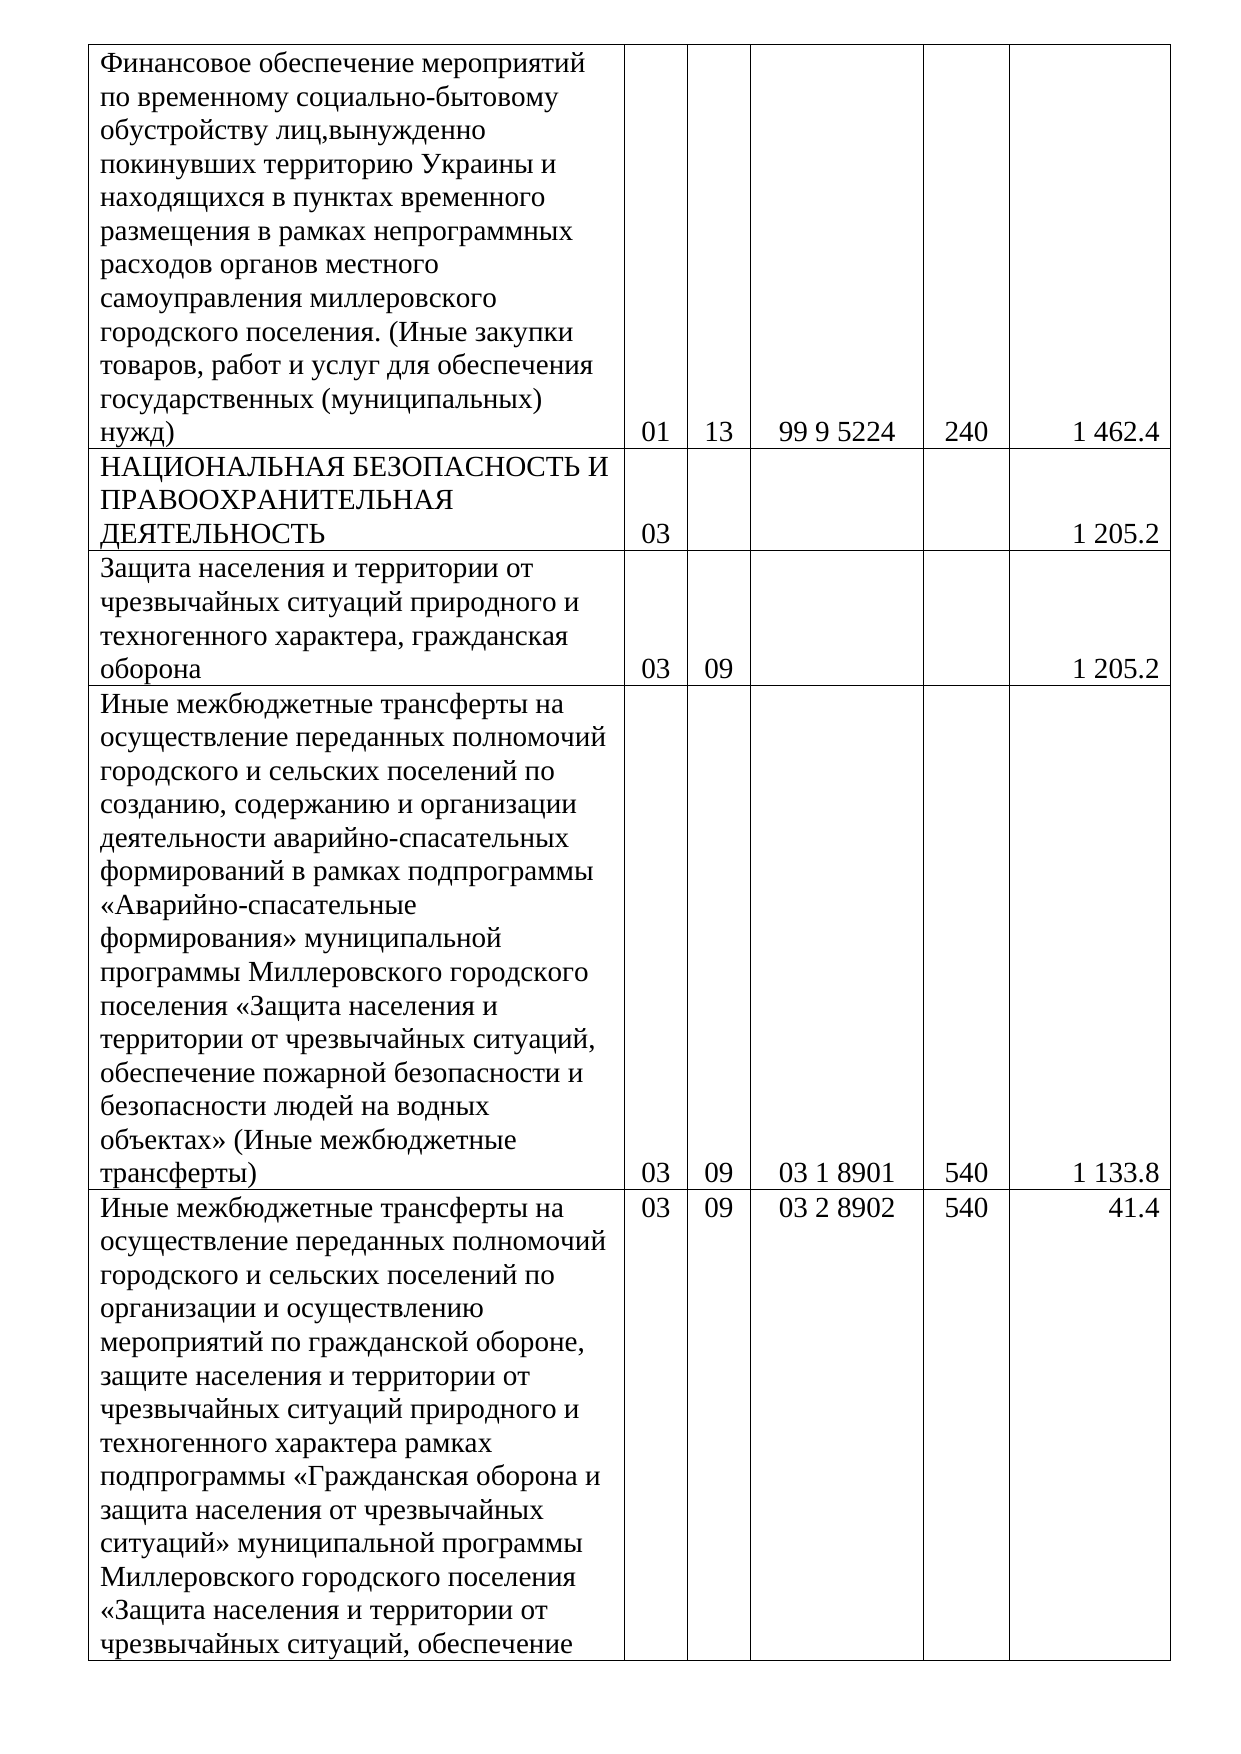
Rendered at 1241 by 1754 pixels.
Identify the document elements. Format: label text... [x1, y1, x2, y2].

table_cell 03 [625, 551, 687, 685]
table_cell 01 [625, 45, 687, 448]
table_cell 09 [688, 686, 750, 1189]
table_cell 13 [688, 45, 750, 448]
table_cell [751, 449, 923, 549]
table_cell [924, 449, 1009, 549]
table_cell 240 [924, 45, 1009, 448]
table_cell 540 [924, 686, 1009, 1189]
table_cell 99 9 5224 [751, 45, 923, 448]
table_cell 1 205.2 [1010, 551, 1170, 685]
table_cell 1 462.4 [1010, 45, 1170, 448]
table_cell НАЦИОНАЛЬНАЯ БЕЗОПАСНОСТЬ И ПРАВООХРАНИТЕЛЬНАЯ ДЕЯТЕЛЬНОСТЬ [89, 449, 624, 549]
table_cell Защита населения и территории от чрезвычайных ситуаций природного и техногенного характера, гражданская оборона [89, 551, 624, 685]
table_cell Иные межбюджетные трансферты на осуществление переданных полномочий городского и сельских поселений по созданию, содержанию и организации деятельности аварийно-спасательных формирований в рамках подпрограммы «Аварийно-спасательные формирования» муниципальной программы Миллеровского городского поселения «Защита населения и территории от чрезвычайных ситуаций, обеспечение пожарной безопасности и безопасности людей на водных объектах» (Иные межбюджетные трансферты) [89, 686, 624, 1189]
table_cell 09 [688, 551, 750, 685]
table_cell 03 [625, 1190, 687, 1659]
table_cell 1 205.2 [1010, 449, 1170, 549]
table_cell 03 [625, 449, 687, 549]
table_cell 03 1 8901 [751, 686, 923, 1189]
table_cell 540 [924, 1190, 1009, 1659]
table_cell 03 [625, 686, 687, 1189]
table_cell [688, 449, 750, 549]
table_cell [89, 1190, 624, 1659]
table_cell Финансовое обеспечение мероприятий по временному социально-бытовому обустройству лиц,вынужденно покинувших территорию Украины и находящихся в пунктах временного размещения в рамках непрограммных расходов органов местного самоуправления миллеровского городского поселения. (Иные закупки товаров, работ и услуг для обеспечения государственных (муниципальных) нужд) [89, 45, 624, 448]
table_cell [751, 551, 923, 685]
table_cell 09 [688, 1190, 750, 1659]
table_cell [924, 551, 1009, 685]
table_cell 1 133.8 [1010, 686, 1170, 1189]
table_cell 41.4 [1010, 1190, 1170, 1659]
table_cell 03 2 8902 [751, 1190, 923, 1659]
